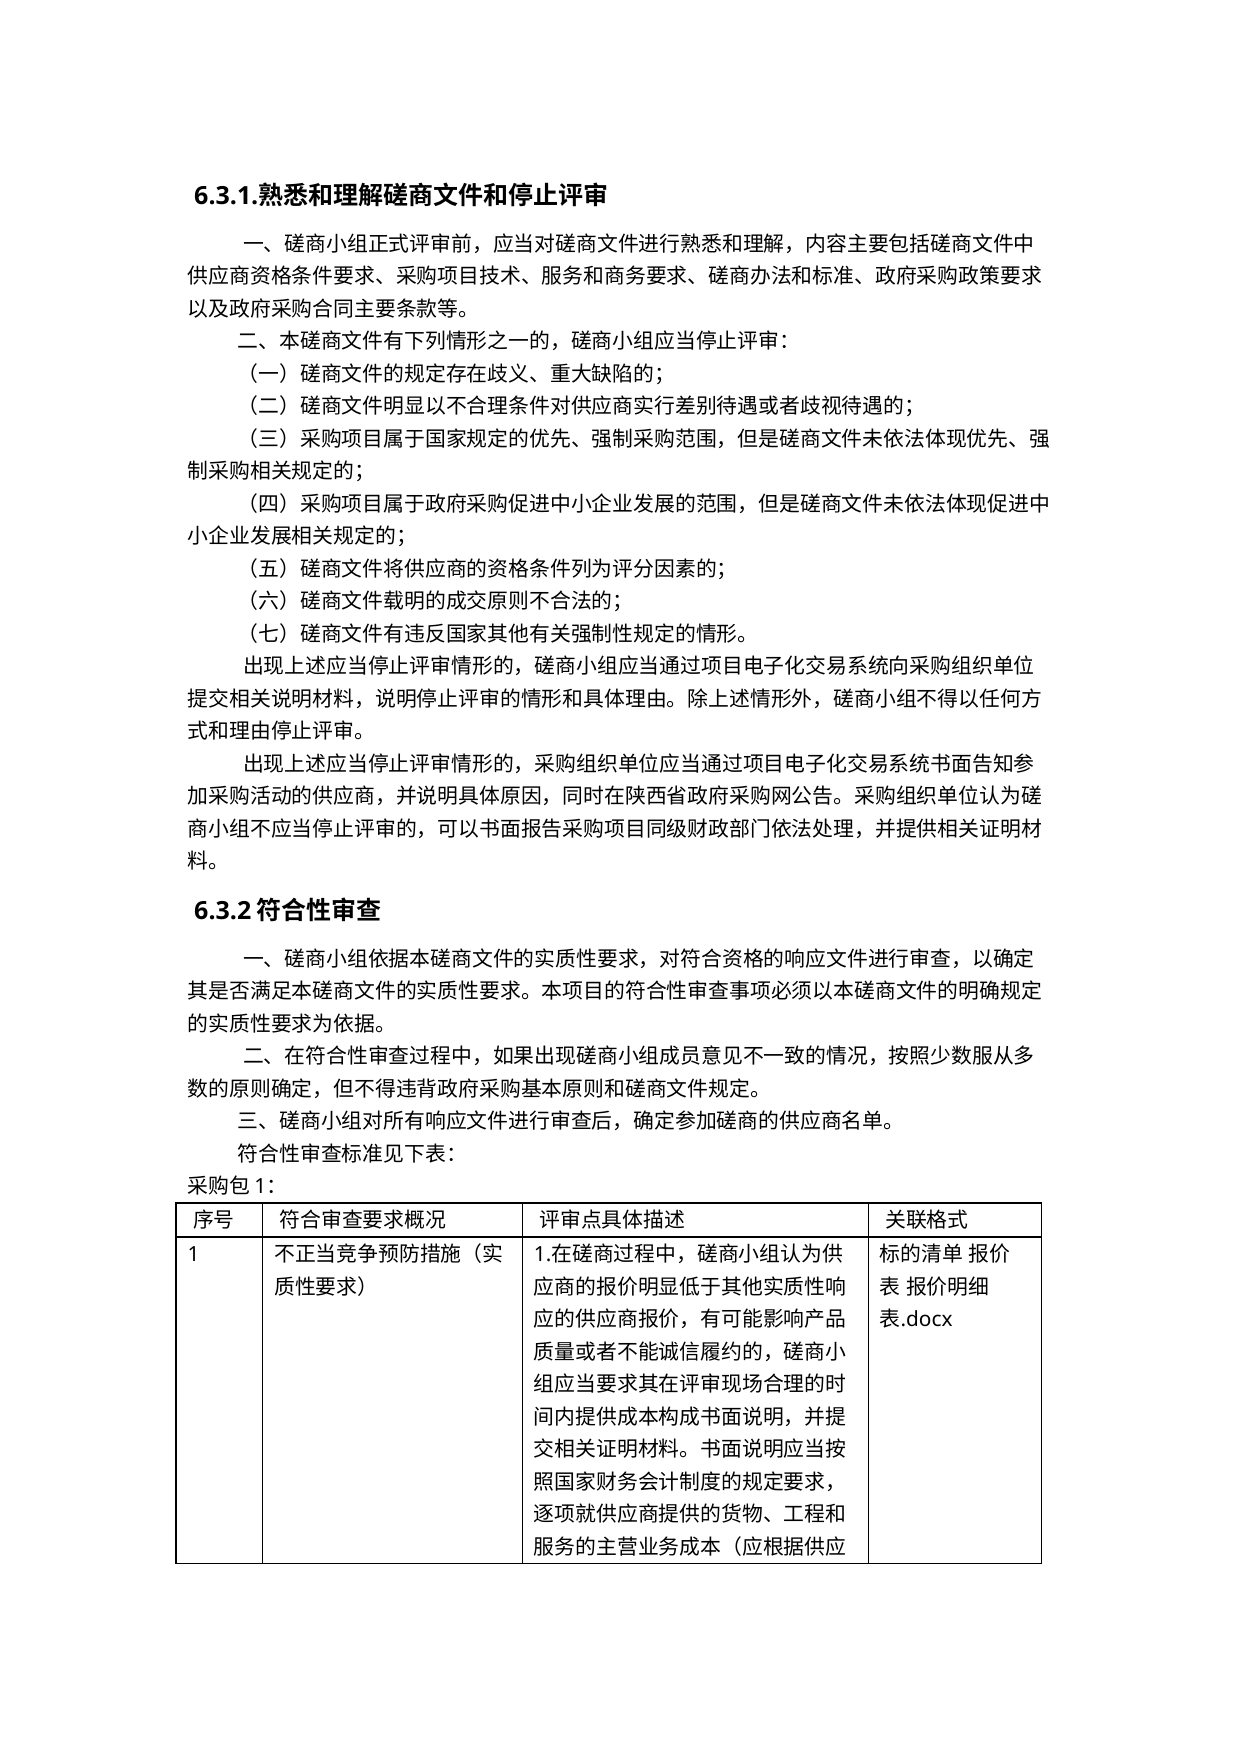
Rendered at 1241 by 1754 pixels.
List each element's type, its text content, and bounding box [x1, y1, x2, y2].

text 采购包1： [187, 1169, 1053, 1202]
text 符合性审查标准见下表： [187, 1137, 1053, 1169]
table_cell 1 [177, 1238, 262, 1563]
table_cell 标的清单 报价表 报价明细表.docx [869, 1238, 1041, 1563]
text 二、在符合性审查过程中，如果出现磋商小组成员意见不一致的情况，按照少数服从多数的原则确定，但不得违背政府采购基本原则和磋商文件规定。 [187, 1039, 1053, 1104]
table_header 关联格式 [869, 1204, 1041, 1236]
text （一）磋商文件的规定存在歧义、重大缺陷的； [187, 357, 1053, 389]
table_header 评审点具体描述 [523, 1204, 868, 1236]
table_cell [523, 1238, 868, 1563]
text （二）磋商文件明显以不合理条件对供应商实行差别待遇或者歧视待遇的； [187, 389, 1053, 422]
text （四）采购项目属于政府采购促进中小企业发展的范围，但是磋商文件未依法体现促进中小企业发展相关规定的； [187, 487, 1053, 552]
table_cell 不正当竞争预防措施（实质性要求） [263, 1238, 522, 1563]
text 6.3.1.熟悉和理解磋商文件和停止评审 [187, 162, 1053, 227]
text （三）采购项目属于国家规定的优先、强制采购范围，但是磋商文件未依法体现优先、强制采购相关规定的； [187, 422, 1053, 487]
text 一、磋商小组正式评审前，应当对磋商文件进行熟悉和理解，内容主要包括磋商文件中供应商资格条件要求、采购项目技术、服务和商务要求、磋商办法和标准、政府采购政策要求以及政府采购合同主要条款等。 [187, 227, 1053, 324]
text 一、磋商小组依据本磋商文件的实质性要求，对符合资格的响应文件进行审查，以确定其是否满足本磋商文件的实质性要求。本项目的符合性审查事项必须以本磋商文件的明确规定的实质性要求为依据。 [187, 942, 1053, 1039]
text （六）磋商文件载明的成交原则不合法的； [187, 584, 1053, 617]
table_header 符合审查要求概况 [263, 1204, 522, 1236]
text 出现上述应当停止评审情形的，磋商小组应当通过项目电子化交易系统向采购组织单位提交相关说明材料，说明停止评审的情形和具体理由。除上述情形外，磋商小组不得以任何方式和理由停止评审。 [187, 649, 1053, 747]
table_header 序号 [177, 1204, 262, 1236]
text （七）磋商文件有违反国家其他有关强制性规定的情形。 [187, 617, 1053, 649]
text 二、本磋商文件有下列情形之一的，磋商小组应当停止评审： [187, 324, 1053, 357]
text 出现上述应当停止评审情形的，采购组织单位应当通过项目电子化交易系统书面告知参加采购活动的供应商，并说明具体原因，同时在陕西省政府采购网公告。采购组织单位认为磋商小组不应当停止评审的，可以书面报告采购项目同级财政部门依法处理，并提供相关证明材料。 [187, 747, 1053, 877]
text 6.3.2符合性审查 [187, 877, 1053, 942]
text （五）磋商文件将供应商的资格条件列为评分因素的； [187, 552, 1053, 584]
text 三、磋商小组对所有响应文件进行审查后，确定参加磋商的供应商名单。 [187, 1104, 1053, 1137]
